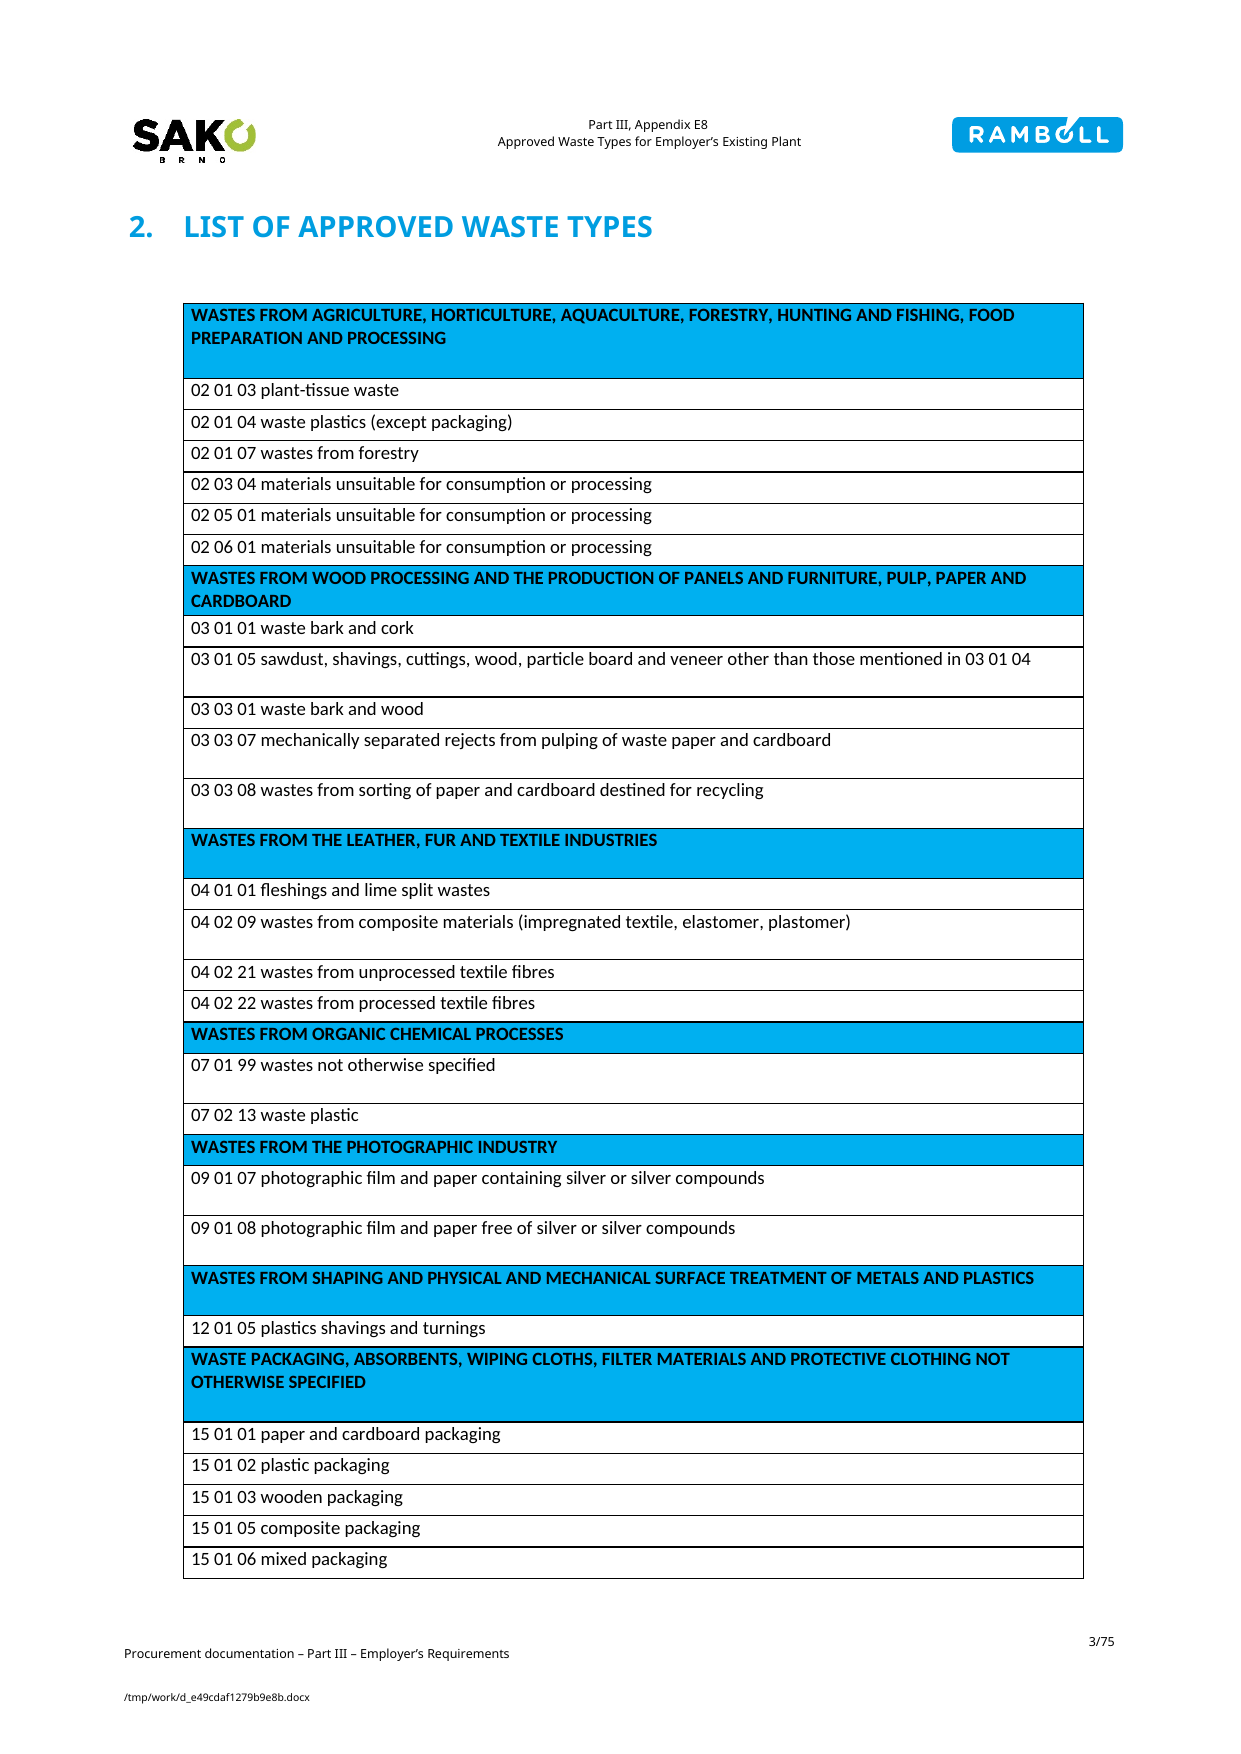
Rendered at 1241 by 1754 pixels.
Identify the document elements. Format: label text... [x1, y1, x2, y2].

table_cell 07 02 13 waste plastic [184, 1104, 1083, 1134]
table_cell 15 01 02 plastic packaging [184, 1454, 1083, 1484]
table_cell 03 03 08 wastes from sorting of paper and cardboard destined for recycling [184, 779, 1083, 828]
table_cell 09 01 07 photographic film and paper containing silver or silver compounds [184, 1166, 1083, 1215]
table_cell 02 06 01 materials unsuitable for consumption or processing [184, 535, 1083, 565]
table_cell WASTES FROM ORGANIC CHEMICAL PROCESSES [184, 1023, 1083, 1053]
table_cell 02 01 07 wastes from forestry [184, 441, 1083, 471]
table_cell 04 02 21 wastes from unprocessed textile fibres [184, 960, 1083, 990]
table_cell 03 01 05 sawdust, shavings, cuttings, wood, particle board and veneer other than those mentioned in 03 01 04 [184, 648, 1083, 696]
table_cell 02 01 03 plant-tissue waste [184, 379, 1083, 409]
table_cell 07 01 99 wastes not otherwise specified [184, 1054, 1083, 1103]
table_cell 04 01 01 fleshings and lime split wastes [184, 879, 1083, 909]
table_cell 02 01 04 waste plastics (except packaging) [184, 410, 1083, 440]
table_cell WASTES FROM THE LEATHER, FUR AND TEXTILE INDUSTRIES [184, 829, 1083, 878]
subtitle List of Approved Waste Types [153, 207, 1116, 246]
table_cell WASTES FROM WOOD PROCESSING AND THE PRODUCTION OF PANELS AND FURNITURE, PULP, PAPER AND CARDBOARD [184, 566, 1083, 615]
table_cell 15 01 05 composite packaging [184, 1516, 1083, 1546]
table_cell 03 03 01 waste bark and wood [184, 698, 1083, 728]
table_cell WASTES FROM THE PHOTOGRAPHIC INDUSTRY [184, 1135, 1083, 1165]
table_cell 04 02 22 wastes from processed textile fibres [184, 991, 1083, 1021]
table_cell 09 01 08 photographic film and paper free of silver or silver compounds [184, 1216, 1083, 1265]
table_cell 02 03 04 materials unsuitable for consumption or processing [184, 473, 1083, 503]
table_header WASTES FROM AGRICULTURE, HORTICULTURE, AQUACULTURE, FORESTRY, HUNTING AND FISHING, FOOD PREPARATION AND PROCESSING [184, 304, 1083, 378]
table_cell 03 03 07 mechanically separated rejects from pulping of waste paper and cardboard [184, 729, 1083, 778]
table_cell 15 01 01 paper and cardboard packaging [184, 1423, 1083, 1453]
table_cell WASTE PACKAGING, ABSORBENTS, WIPING CLOTHS, FILTER MATERIALS AND PROTECTIVE CLOTHING NOT OTHERWISE SPECIFIED [184, 1348, 1083, 1421]
table_cell 15 01 06 mixed packaging [184, 1548, 1083, 1578]
table_cell 12 01 05 plastics shavings and turnings [184, 1316, 1083, 1346]
table_cell 02 05 01 materials unsuitable for consumption or processing [184, 504, 1083, 534]
table_cell 03 01 01 waste bark and cork [184, 616, 1083, 646]
table_cell WASTES FROM SHAPING AND PHYSICAL AND MECHANICAL SURFACE TREATMENT OF METALS AND PLASTICS [184, 1266, 1083, 1315]
picture [132, 119, 256, 163]
table_cell 15 01 03 wooden packaging [184, 1485, 1083, 1515]
table_cell 04 02 09 wastes from composite materials (impregnated textile, elastomer, plastomer) [184, 910, 1083, 959]
